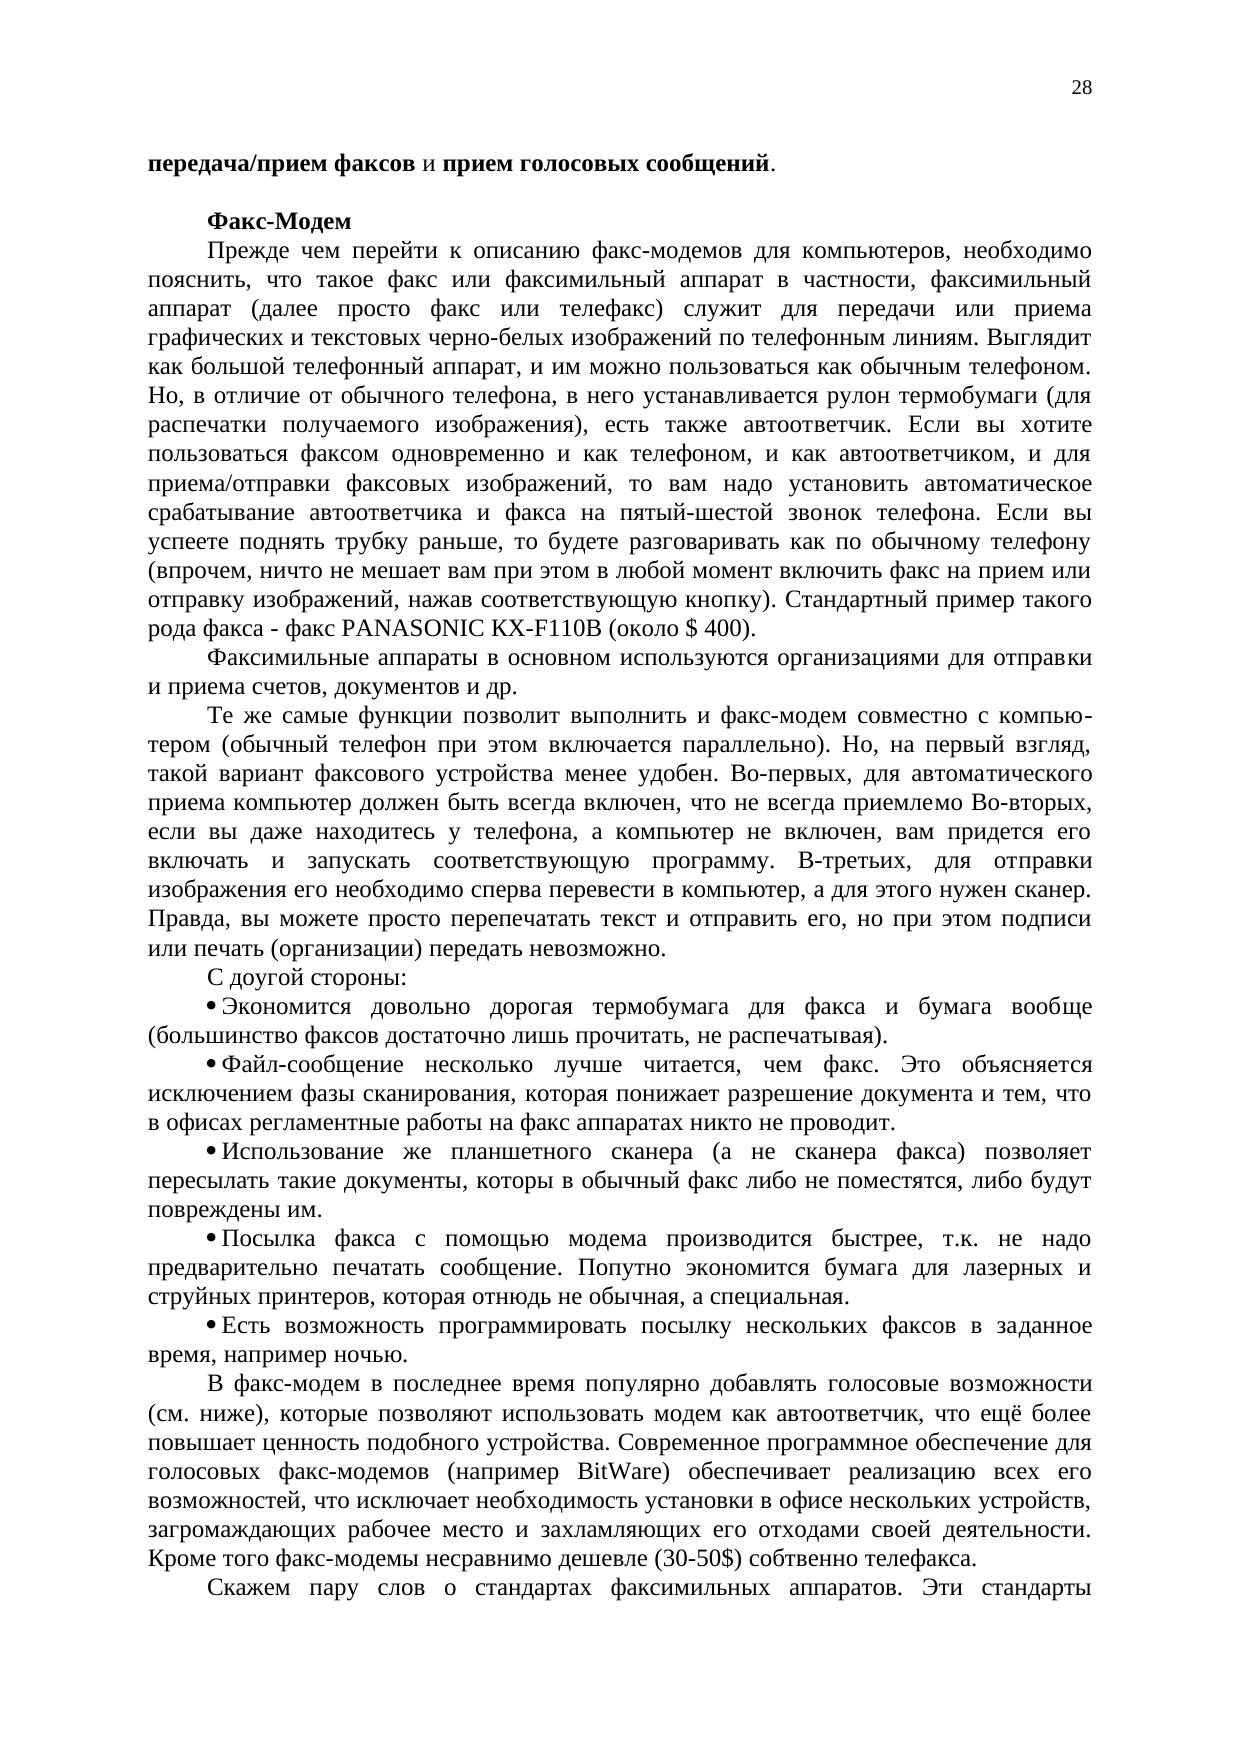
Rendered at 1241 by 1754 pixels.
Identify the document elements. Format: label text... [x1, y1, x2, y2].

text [148, 1572, 1092, 1601]
text Факсимильные аппараты в основном используются организациями для отправки и приема счетов, документов и др. [148, 642, 1092, 700]
list Экономится довольно дорогая термобумага для факса и бумага вообще (большинство факсов достаточно лишь прочитать, не распечатывая). [148, 991, 1092, 1049]
list Есть возможность программировать посылку нескольких факсов в заданное время, например ночью. [148, 1310, 1092, 1368]
text Прежде чем перейти к описанию факс-модемов для компьютеров, необходимо пояснить, что такое факс или факсимильный аппарат в частности, факсимильный аппарат (далее просто факс или телефакс) служит для передачи или приема графических и текстовых черно-белых изображений по телефонным линиям. Выглядит как большой телефонный аппарат, и им можно пользоваться как обычным телефоном. Но, в отличие от обычного телефона, в него устанавливается рулон термобумаги (для распечатки получаемого изображения), есть также автоответчик. Если вы хотите пользоваться факсом одновременно и как телефоном, и как автоответчиком, и для приема/отправки факсовых изображений, то вам надо установить автоматическое срабатывание автоответчика и факса на пятый-шестой звонок телефона. Если вы успеете поднять трубку раньше, то будете разговаривать как по обычному телефону (впрочем, ничто не мешает вам при этом в любой момент включить факс на прием или отправку изображений, нажав соответствующую кнопку). Стандартный пример такого рода факса - факс РАNАSONIС КХ-F110В (около $ 400). [148, 235, 1092, 642]
list Посылка факса с помощью модема производится быстрее, т.к. не надо предварительно печатать сообщение. Попутно экономится бумага для лазерных и струйных принтеров, которая отнюдь не обычная, а специальная. [148, 1223, 1092, 1310]
text Факс-Модем [148, 206, 1092, 235]
text Те же самые функции позволит выполнить и факс-модем совместно с компьютером (обычный телефон при этом включается параллельно). Но, на первый взгляд, такой вариант факсового устройства менее удобен. Во-первых, для автоматического приема компьютер должен быть всегда включен, что не всегда приемлемо Во-вторых, если вы даже находитесь у телефона, а компьютер не включен, вам придется его включать и запускать соответствующую программу. В-третьих, для отправки изображения его необходимо сперва перевести в компьютер, а для этого нужен сканер. Правда, вы можете просто перепечатать текст и отправить его, но при этом подписи или печать (организации) передать невозможно. [148, 700, 1092, 961]
text В факс-модем в последнее время популярно добавлять голосовые возможности (см. ниже), которые позволяют использовать модем как автоответчик, что ещё более повышает ценность подобного устройства. Современное программное обеспечение для голосовых факс-модемов (например BitWare) обеспечивает реализацию всех его возможностей, что исключает необходимость установки в офисе нескольких устройств, загромаждающих рабочее место и захламляющих его отходами своей деятельности. Кроме того факс-модемы несравнимо дешевле (30-50$) собтвенно телефакса. [148, 1368, 1092, 1572]
list Файл-сообщение несколько лучше читается, чем факс. Это объясняется исключением фазы сканирования, которая понижает разрешение документа и тем, что в офисах регламентные работы на факс аппаратах никто не проводит. [148, 1049, 1092, 1136]
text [148, 148, 1092, 177]
text С доугой стороны: [148, 961, 1092, 991]
list Использование же планшетного сканера (а не сканера факса) позволяет пересылать такие документы, которы в обычный факс либо не поместятся, либо будут повреждены им. [148, 1136, 1092, 1223]
